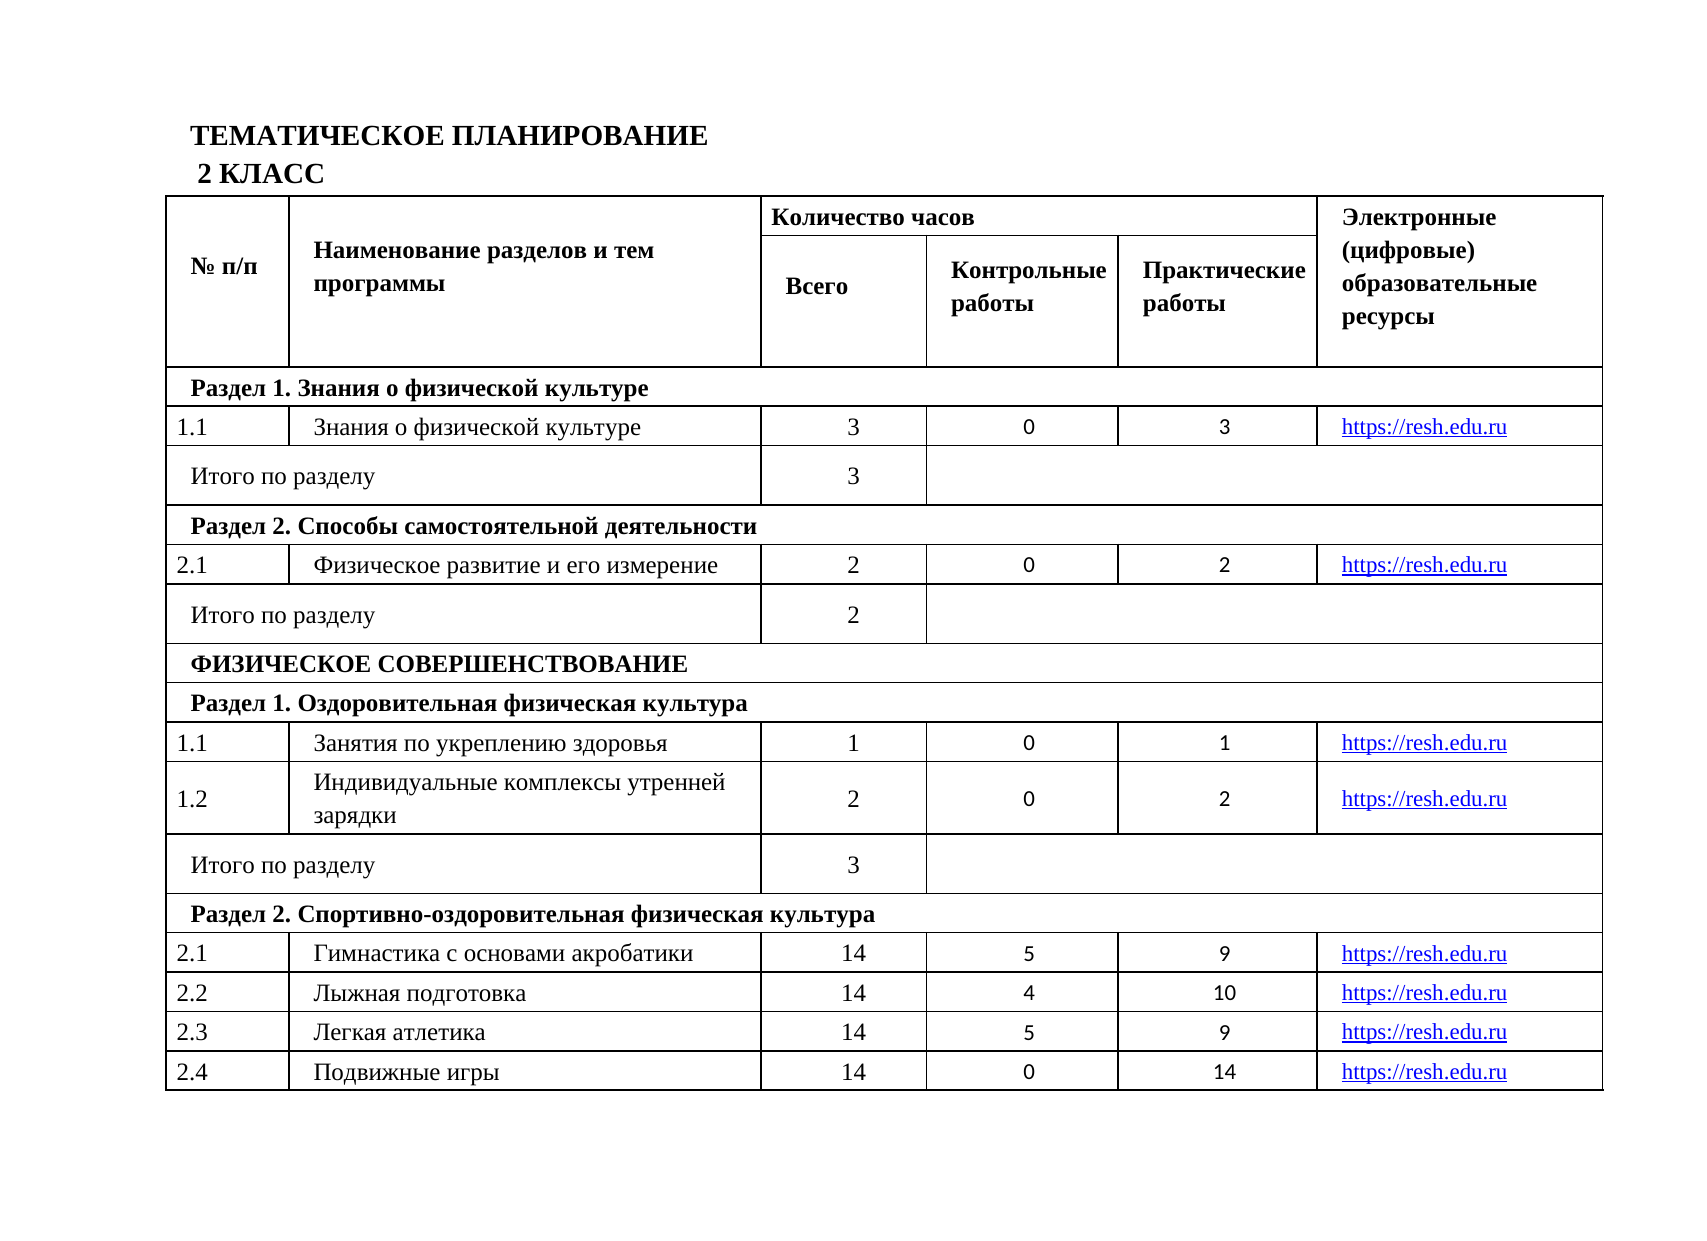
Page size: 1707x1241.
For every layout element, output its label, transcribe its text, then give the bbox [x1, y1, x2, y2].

table_cell Гимнастика с основами акробатики [290, 933, 760, 971]
table_cell 3 [762, 835, 926, 892]
table_cell 3 [762, 446, 926, 504]
table_cell https://resh.edu.ru [1318, 762, 1602, 833]
table_cell 2 [762, 762, 926, 833]
table_cell 4 [927, 973, 1117, 1011]
table_cell ФИЗИЧЕСКОЕ СОВЕРШЕНСТВОВАНИЕ [167, 644, 1602, 682]
table_cell https://resh.edu.ru [1318, 973, 1602, 1011]
table_header № п/п [167, 197, 288, 366]
table_cell [927, 585, 1602, 642]
table_cell 2.3 [167, 1012, 288, 1050]
table_cell 9 [1119, 1012, 1316, 1050]
table_cell 5 [927, 1012, 1117, 1050]
table_cell Итого по разделу [167, 835, 760, 892]
table_cell [927, 446, 1602, 504]
table_cell Раздел 1. Оздоровительная физическая культура [167, 683, 1602, 721]
table_cell Итого по разделу [167, 585, 760, 642]
table_cell 1.2 [167, 762, 288, 833]
table_cell 3 [762, 407, 926, 445]
table_cell Легкая атлетика [290, 1012, 760, 1050]
table_cell Итого по разделу [167, 446, 760, 504]
table_header Количество часов [762, 197, 1316, 234]
table_cell 2 [1119, 545, 1316, 583]
table_cell Контрольные работы [927, 236, 1117, 366]
table_cell Лыжная подготовка [290, 973, 760, 1011]
table_cell 2.2 [167, 973, 288, 1011]
table_cell 5 [927, 933, 1117, 971]
table_cell 2.1 [167, 545, 288, 583]
table_cell 0 [927, 762, 1117, 833]
table_cell https://resh.edu.ru [1318, 545, 1602, 583]
table_cell [927, 835, 1602, 892]
table_cell Всего [762, 236, 926, 366]
table_cell https://resh.edu.ru [1318, 1012, 1602, 1050]
table_cell Практические работы [1119, 236, 1316, 366]
table_cell 1 [1119, 723, 1316, 761]
table_cell 14 [1119, 1052, 1316, 1089]
table_cell 0 [927, 407, 1117, 445]
table_header Наименование разделов и тем программы [290, 197, 760, 366]
table_cell 10 [1119, 973, 1316, 1011]
table_cell 2 [1119, 762, 1316, 833]
text ТЕМАТИЧЕСКОЕ ПЛАНИРОВАНИЕ [190, 118, 1618, 152]
table_cell 9 [1119, 933, 1316, 971]
table_cell Занятия по укреплению здоровья [290, 723, 760, 761]
table_cell Подвижные игры [290, 1052, 760, 1089]
table_cell 2 [762, 585, 926, 642]
table_cell 14 [762, 1012, 926, 1050]
table_cell 2.1 [167, 933, 288, 971]
table_cell 1.1 [167, 723, 288, 761]
table_cell Физическое развитие и его измерение [290, 545, 760, 583]
table_cell 14 [762, 933, 926, 971]
table_cell Раздел 2. Спортивно-оздоровительная физическая культура [167, 894, 1602, 932]
table_cell 1 [762, 723, 926, 761]
table_cell Знания о физической культуре [290, 407, 760, 445]
table_cell 0 [927, 545, 1117, 583]
table_cell 2.4 [167, 1052, 288, 1089]
table_cell 14 [762, 973, 926, 1011]
table_cell Индивидуальные комплексы утренней зарядки [290, 762, 760, 833]
table_cell https://resh.edu.ru [1318, 407, 1602, 445]
table_cell 0 [927, 723, 1117, 761]
table_cell 3 [1119, 407, 1316, 445]
table_cell 0 [927, 1052, 1117, 1089]
table_cell 1.1 [167, 407, 288, 445]
table_cell 14 [762, 1052, 926, 1089]
table_cell https://resh.edu.ru [1318, 1052, 1602, 1089]
table_header Электронные (цифровые) образовательные ресурсы [1318, 197, 1602, 366]
text 2 КЛАСС [190, 157, 1618, 190]
table_cell Раздел 1. Знания о физической культуре [167, 368, 1602, 405]
table_cell Раздел 2. Способы самостоятельной деятельности [167, 506, 1602, 543]
table_cell https://resh.edu.ru [1318, 933, 1602, 971]
table_cell https://resh.edu.ru [1318, 723, 1602, 761]
table_cell 2 [762, 545, 926, 583]
